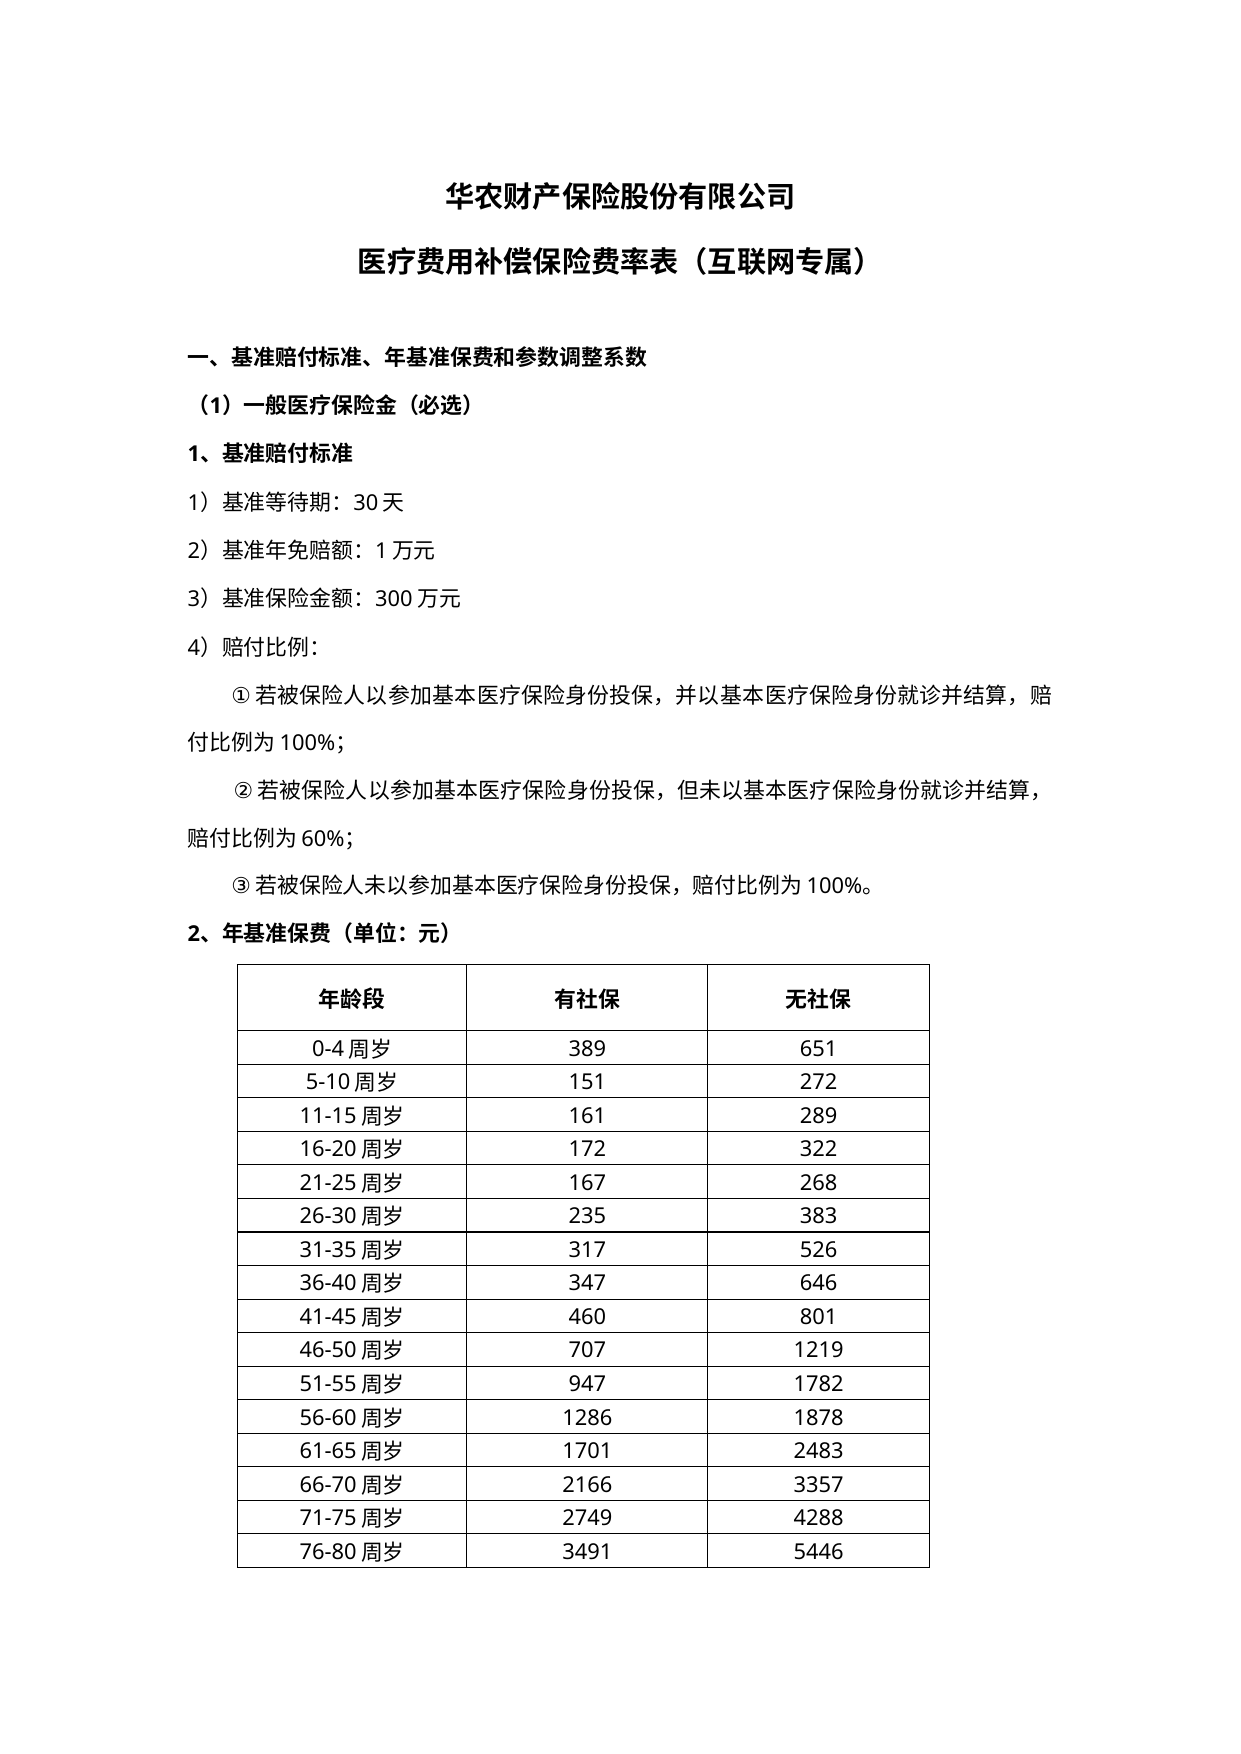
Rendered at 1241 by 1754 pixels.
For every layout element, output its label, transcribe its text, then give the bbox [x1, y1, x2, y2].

text ①若被保险人以参加基本医疗保险身份投保，并以基本医疗保险身份就诊并结算，赔付比例为100%； [187, 678, 1053, 757]
table_cell 0-4周岁 [238, 1031, 466, 1064]
text 3）基准保险金额：300万元 [187, 581, 1053, 613]
table_header 有社保 [467, 965, 707, 1030]
table_cell 389 [467, 1031, 707, 1064]
table_cell 947 [467, 1367, 707, 1399]
table_cell 2166 [467, 1467, 707, 1500]
table_cell 3357 [708, 1467, 929, 1500]
table_cell 2483 [708, 1434, 929, 1466]
table_cell 167 [467, 1165, 707, 1198]
table_cell 289 [708, 1098, 929, 1131]
table_cell 41-45周岁 [238, 1300, 466, 1332]
table_cell 76-80周岁 [238, 1534, 466, 1567]
text ②若被保险人以参加基本医疗保险身份投保，但未以基本医疗保险身份就诊并结算，赔付比例为60%； [187, 773, 1053, 852]
table_cell 5-10周岁 [238, 1065, 466, 1097]
table_cell 272 [708, 1065, 929, 1097]
table_cell 161 [467, 1098, 707, 1131]
table_cell 61-65周岁 [238, 1434, 466, 1466]
table_cell 5446 [708, 1534, 929, 1567]
text 1、基准赔付标准 [187, 436, 1053, 468]
table_cell 151 [467, 1065, 707, 1097]
table_cell 36-40周岁 [238, 1266, 466, 1298]
text 华农财产保险股份有限公司 [187, 162, 1053, 227]
table_cell 16-20周岁 [238, 1132, 466, 1164]
table_cell 460 [467, 1300, 707, 1332]
table_cell 347 [467, 1266, 707, 1298]
table_cell 56-60周岁 [238, 1400, 466, 1433]
table_cell 526 [708, 1233, 929, 1265]
text 1）基准等待期：30天 [187, 484, 1053, 517]
table_cell 1286 [467, 1400, 707, 1433]
table_cell 317 [467, 1233, 707, 1265]
table_cell 1701 [467, 1434, 707, 1466]
table_cell 3491 [467, 1534, 707, 1567]
table_cell 383 [708, 1199, 929, 1231]
list 2、年基准保费（单位：元） [187, 916, 1053, 948]
table_cell 2749 [467, 1501, 707, 1533]
text 4）赔付比例： [187, 629, 1053, 662]
table_header 年龄段 [238, 965, 466, 1030]
table_cell 1219 [708, 1333, 929, 1366]
table_cell 707 [467, 1333, 707, 1366]
table_cell 71-75周岁 [238, 1501, 466, 1533]
table_cell 31-35周岁 [238, 1233, 466, 1265]
text （1）一般医疗保险金（必选） [187, 388, 1053, 420]
table_cell 1782 [708, 1367, 929, 1399]
table_cell 322 [708, 1132, 929, 1164]
table_cell 51-55周岁 [238, 1367, 466, 1399]
table_cell 172 [467, 1132, 707, 1164]
text 2）基准年免赔额：1万元 [187, 533, 1053, 565]
table_cell 801 [708, 1300, 929, 1332]
table_cell 646 [708, 1266, 929, 1298]
table_cell 46-50周岁 [238, 1333, 466, 1366]
table_header 无社保 [708, 965, 929, 1030]
table_cell 651 [708, 1031, 929, 1064]
text 医疗费用补偿保险费率表（互联网专属） [187, 227, 1053, 292]
text 一、基准赔付标准、年基准保费和参数调整系数 [187, 339, 1053, 372]
table_cell 11-15周岁 [238, 1098, 466, 1131]
table_cell 1878 [708, 1400, 929, 1433]
table_cell 268 [708, 1165, 929, 1198]
table_cell 21-25周岁 [238, 1165, 466, 1198]
text ③若被保险人未以参加基本医疗保险身份投保，赔付比例为100%。 [187, 868, 1053, 900]
table_cell 66-70周岁 [238, 1467, 466, 1500]
table_cell 4288 [708, 1501, 929, 1533]
table_cell 235 [467, 1199, 707, 1231]
table_cell 26-30周岁 [238, 1199, 466, 1231]
